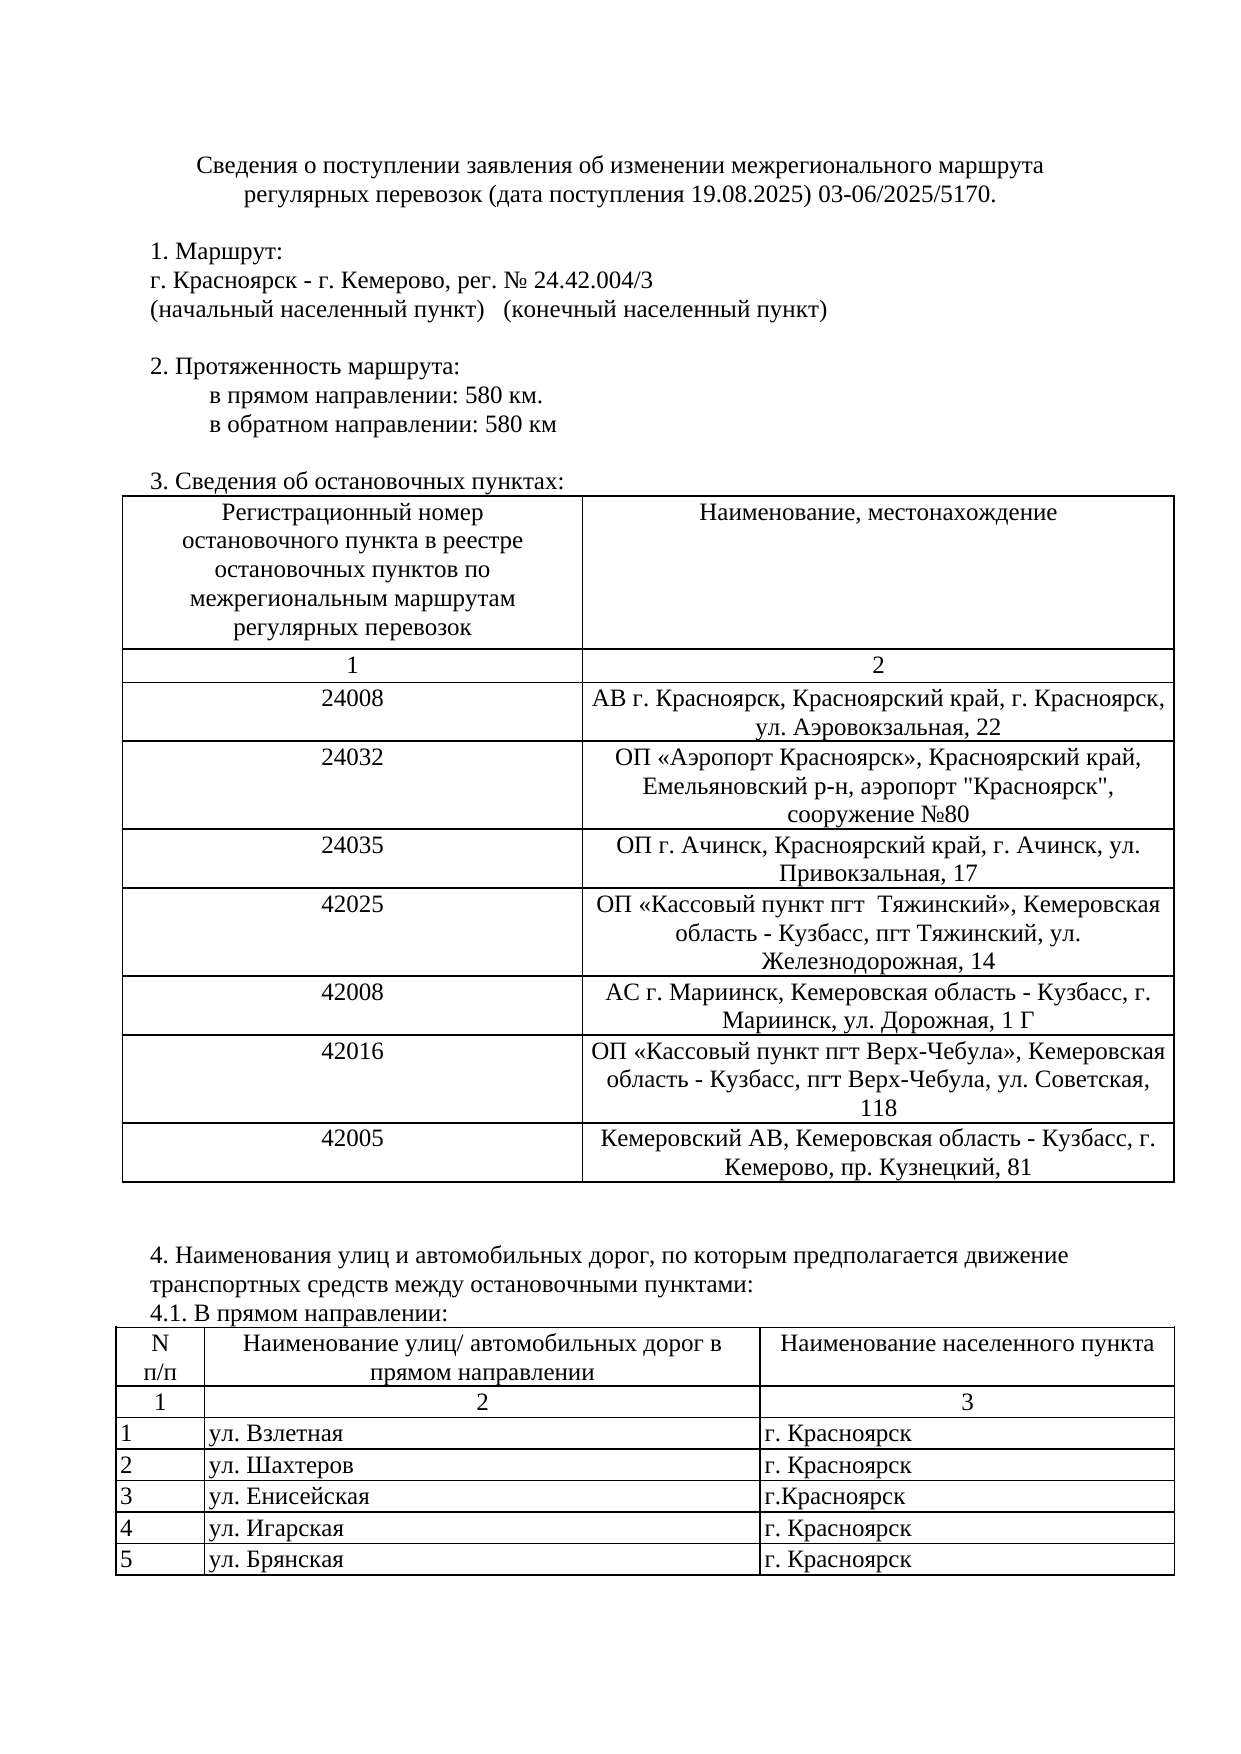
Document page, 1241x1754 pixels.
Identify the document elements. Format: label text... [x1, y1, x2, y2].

text 4.1. В прямом направлении: [150, 1298, 1090, 1326]
text в обратном направлении: 580 км [150, 409, 1090, 437]
text 4. Наименования улиц и автомобильных дорог, по которым предполагается движение транспортных средств между остановочными пунктами: [150, 1240, 1090, 1298]
table_cell ул. Брянская [205, 1544, 759, 1574]
table_cell 42008 [123, 977, 582, 1034]
table_cell 5 [117, 1544, 204, 1574]
table_cell ул. Шахтеров [205, 1450, 759, 1480]
text в прямом направлении: 580 км. [150, 380, 1090, 409]
text Сведения о поступлении заявления об изменении межрегионального маршрута регулярных перевозок (дата поступления 19.08.2025) 03-06/2025/5170. [150, 150, 1090, 207]
table_header Наименование населенного пункта [761, 1328, 1174, 1385]
table_cell 24008 [123, 683, 582, 740]
table_header Наименование, местонахождение [583, 497, 1173, 648]
table_cell 4 [117, 1513, 204, 1543]
table_cell 2 [583, 650, 1173, 681]
table_cell ОП «Кассовый пункт пгт Тяжинский», Кемеровская область - Кузбасс, пгт Тяжинский, ул. Железнодорожная, 14 [583, 889, 1173, 975]
text 3. Сведения об остановочных пунктах: [150, 466, 1090, 495]
table_cell ул. Енисейская [205, 1481, 759, 1511]
table_cell г.Красноярск [761, 1481, 1174, 1511]
table_cell 24032 [123, 742, 582, 828]
text (начальный населенный пункт) (конечный населенный пункт) [150, 294, 1090, 322]
table_cell ОП «Кассовый пункт пгт Верх-Чебула», Кемеровская область - Кузбасс, пгт Верх-Чебула, ул. Советская, 118 [583, 1036, 1173, 1122]
table_cell 1 [117, 1387, 204, 1417]
table_cell 42016 [123, 1036, 582, 1122]
table_cell г. Красноярск [761, 1513, 1174, 1543]
table_cell 1 [123, 650, 582, 681]
table_cell ОП «Аэропорт Красноярск», Красноярский край, Емельяновский р-н, аэропорт "Красноярск", сооружение №80 [583, 742, 1173, 828]
table_cell 42025 [123, 889, 582, 975]
table_cell 24035 [123, 830, 582, 887]
table_cell Кемеровский АВ, Кемеровская область - Кузбасс, г. Кемерово, пр. Кузнецкий, 81 [583, 1124, 1173, 1181]
table_header Наименование улиц/ автомобильных дорог в прямом направлении [205, 1328, 759, 1385]
table_cell ОП г. Ачинск, Красноярский край, г. Ачинск, ул. Привокзальная, 17 [583, 830, 1173, 887]
table_cell г. Красноярск [761, 1450, 1174, 1480]
table_cell ул. Взлетная [205, 1418, 759, 1448]
table_cell 2 [205, 1387, 759, 1417]
table_cell 2 [117, 1450, 204, 1480]
table_cell г. Красноярск [761, 1418, 1174, 1448]
table_cell 3 [117, 1481, 204, 1511]
table_cell 3 [761, 1387, 1174, 1417]
table_cell 42005 [123, 1124, 582, 1181]
text г. Красноярск - г. Кемерово, рег. № 24.42.004/3 [150, 265, 1090, 294]
table_header Регистрационный номер остановочного пункта в реестре остановочных пунктов по межрегиональным маршрутам регулярных перевозок [123, 497, 582, 648]
text 2. Протяженность маршрута: [150, 351, 1090, 380]
table_cell АВ г. Красноярск, Красноярский край, г. Красноярск, ул. Аэровокзальная, 22 [583, 683, 1173, 740]
text 1. Маршрут: [150, 236, 1090, 265]
table_cell г. Красноярск [761, 1544, 1174, 1574]
table_cell АС г. Мариинск, Кемеровская область - Кузбасс, г. Мариинск, ул. Дорожная, 1 Г [583, 977, 1173, 1034]
table_cell 1 [117, 1418, 204, 1448]
table_header N п/п [117, 1328, 204, 1385]
table_cell ул. Игарская [205, 1513, 759, 1543]
